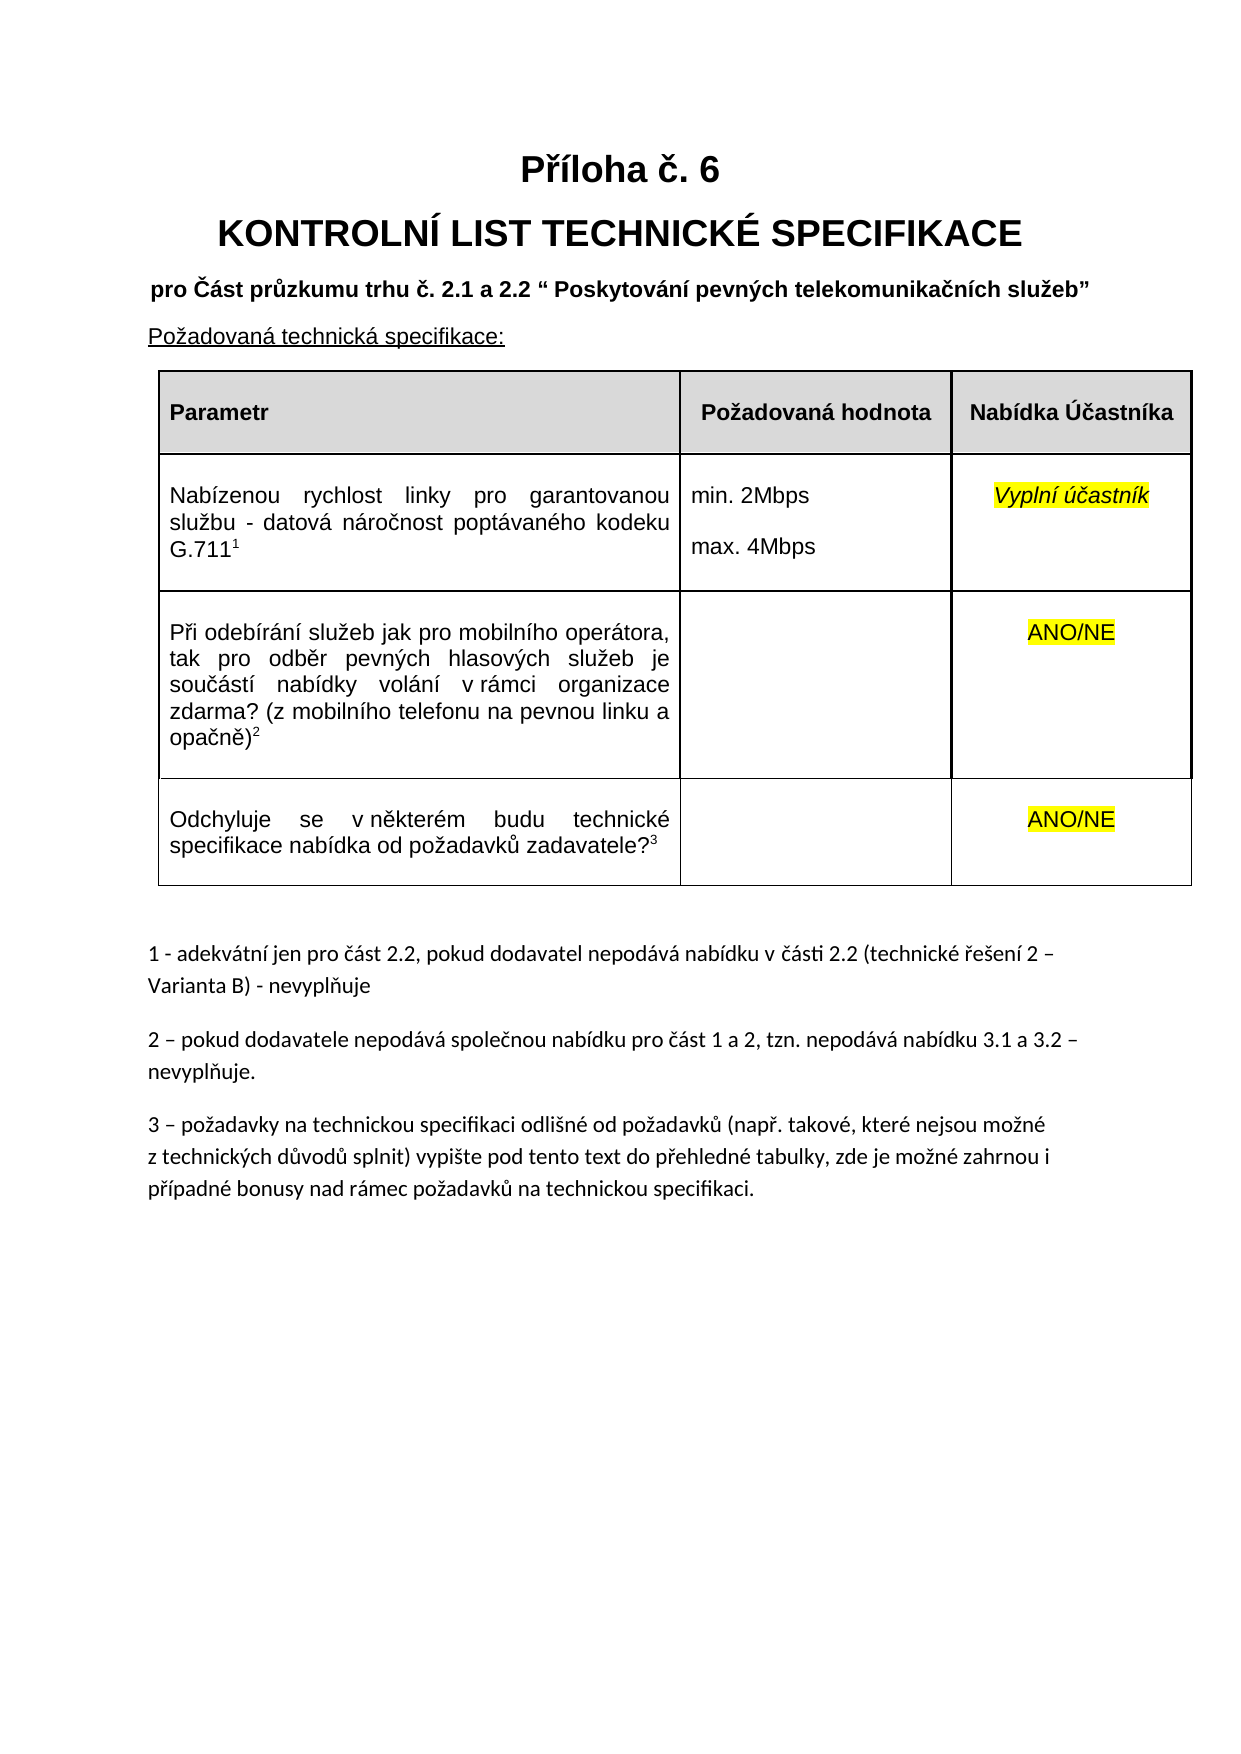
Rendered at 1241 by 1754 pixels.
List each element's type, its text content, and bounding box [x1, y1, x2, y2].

table_cell Odchyluje se v některém budu technické specifikace nabídka od požadavků zadavatele?3 [159, 779, 680, 885]
text pro Část průzkumu trhu č. 2.1 a 2.2 “ Poskytování pevných telekomunikačních služeb” [148, 276, 1093, 302]
table_cell ANO/NE [953, 592, 1190, 777]
table_cell Vyplní účastník [953, 455, 1190, 589]
table_cell Při odebírání služeb jak pro mobilního operátora, tak pro odběr pevných hlasových služeb je součástí nabídky volání v rámci organizace zdarma? (z mobilního telefonu na pevnou linku a opačně)2 [160, 592, 679, 777]
text Požadovaná technická specifikace: [148, 323, 1093, 349]
text Příloha č. 6 [148, 148, 1093, 191]
text 2 – pokud dodavatele nepodává společnou nabídku pro část 1 a 2, tzn. nepodává nabídku 3.1 a 3.2 – nevyplňuje. [148, 1025, 1093, 1085]
text KONTROLNÍ LIST TECHNICKÉ SPECIFIKACE [148, 212, 1093, 255]
table_cell [681, 592, 950, 777]
table_header Parametr [160, 372, 679, 452]
table_cell Nabízenou rychlost linky pro garantovanou službu - datová náročnost poptávaného kodeku G.7111 [160, 455, 679, 589]
table_cell ANO/NE [952, 779, 1191, 885]
text 3 – požadavky na technickou specifikaci odlišné od požadavků (např. takové, které nejsou možné z technických důvodů splnit) vypište pod tento text do přehledné tabulky, zde je možné zahrnou i případné bonusy nad rámec požadavků na technickou specifikaci. [148, 1110, 1093, 1202]
table_cell min. 2Mbps max. 4Mbps [681, 455, 950, 589]
table_cell [681, 779, 951, 885]
text 1 - adekvátní jen pro část 2.2, pokud dodavatel nepodává nabídku v části 2.2 (technické řešení 2 – Varianta B) - nevyplňuje [148, 939, 1093, 1000]
table_header Požadovaná hodnota [681, 372, 950, 452]
table_header Nabídka Účastníka [953, 372, 1190, 452]
